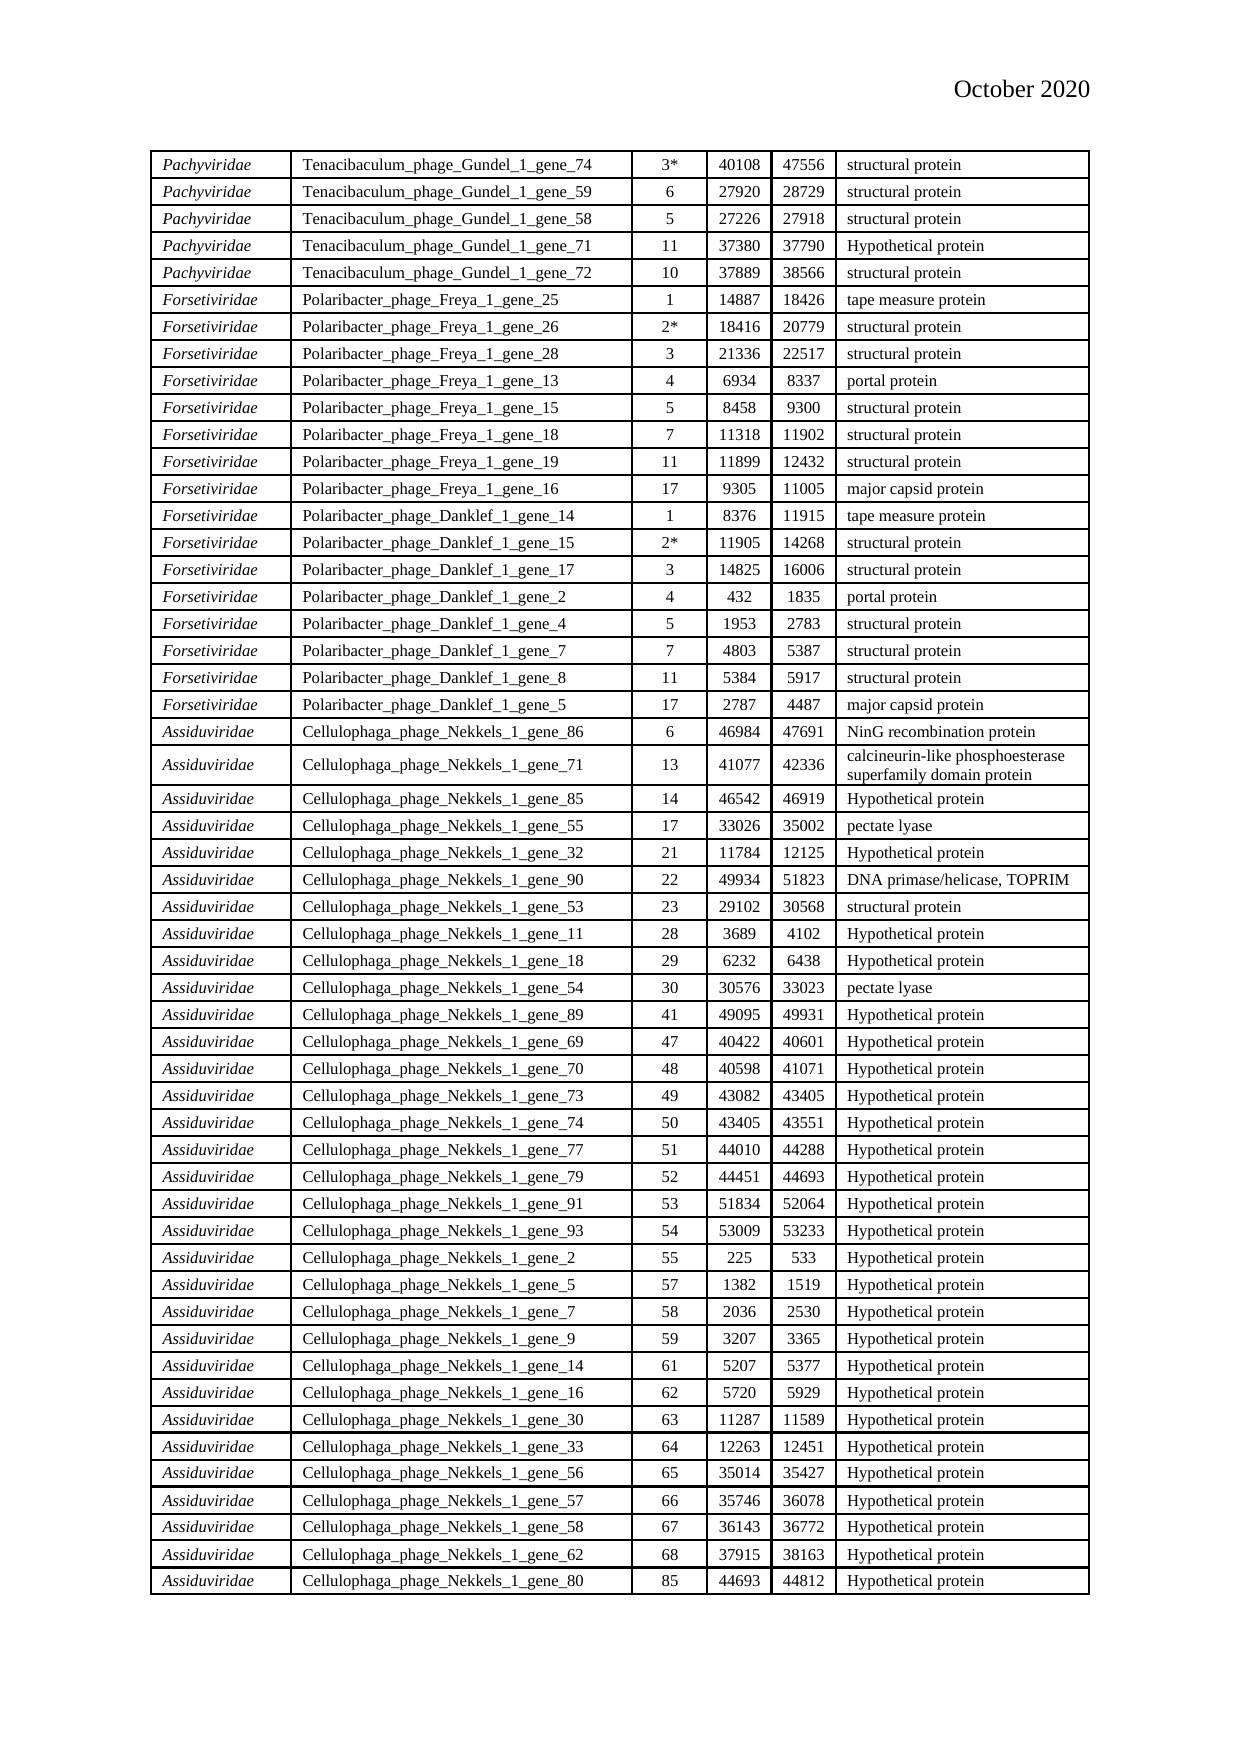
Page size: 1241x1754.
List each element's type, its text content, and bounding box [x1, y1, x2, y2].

table_cell 54 [633, 1218, 706, 1243]
table_cell 18416 [708, 314, 770, 339]
table_cell 23 [633, 894, 706, 919]
table_cell 36772 [773, 1515, 835, 1539]
table_cell 11784 [708, 840, 770, 865]
table_cell 62 [633, 1380, 706, 1404]
table_cell Forsetiviridae [152, 341, 290, 366]
table_cell Cellulophaga_phage_Nekkels_1_gene_77 [292, 1137, 631, 1162]
table_cell Tenacibaculum_phage_Gundel_1_gene_74 [292, 152, 631, 177]
table_cell Cellulophaga_phage_Nekkels_1_gene_91 [292, 1191, 631, 1216]
table_cell Polaribacter_phage_Danklef_1_gene_5 [292, 692, 631, 717]
table_cell Hypothetical protein [837, 1326, 1088, 1351]
table_cell 3 [633, 557, 706, 582]
table_cell 38163 [773, 1541, 835, 1566]
table_cell 10 [633, 260, 706, 285]
table_cell 44451 [708, 1164, 770, 1189]
table_cell Hypothetical protein [837, 1515, 1088, 1539]
table_cell Polaribacter_phage_Freya_1_gene_13 [292, 368, 631, 393]
table_cell 44693 [708, 1569, 770, 1593]
table_cell 41077 [708, 746, 770, 784]
table_cell 5 [633, 206, 706, 231]
table_cell Assiduviridae [152, 1083, 290, 1108]
table_cell 8337 [773, 368, 835, 393]
table_cell 17 [633, 692, 706, 717]
table_cell calcineurin-like phosphoesterase superfamily domain protein [837, 746, 1088, 784]
table_cell 35014 [708, 1461, 770, 1485]
table_cell Hypothetical protein [837, 1461, 1088, 1485]
table_cell Forsetiviridae [152, 422, 290, 447]
table_cell Pachyviridae [152, 233, 290, 258]
table_cell 51823 [773, 867, 835, 892]
table_cell 3* [633, 152, 706, 177]
table_cell Cellulophaga_phage_Nekkels_1_gene_62 [292, 1541, 631, 1566]
table_cell 65 [633, 1461, 706, 1485]
table_cell 41 [633, 1002, 706, 1027]
table_cell Cellulophaga_phage_Nekkels_1_gene_89 [292, 1002, 631, 1027]
table_cell 12451 [773, 1434, 835, 1458]
table_cell 29102 [708, 894, 770, 919]
table_cell 1519 [773, 1272, 835, 1297]
table_cell Assiduviridae [152, 1218, 290, 1243]
table_cell Forsetiviridae [152, 530, 290, 555]
table_cell 432 [708, 584, 770, 609]
table_cell 13 [633, 746, 706, 784]
table_cell portal protein [837, 368, 1088, 393]
table_cell pectate lyase [837, 975, 1088, 1000]
table_cell Hypothetical protein [837, 948, 1088, 973]
table_cell 21336 [708, 341, 770, 366]
table_cell 68 [633, 1541, 706, 1566]
table_cell Forsetiviridae [152, 476, 290, 501]
table_cell structural protein [837, 260, 1088, 285]
table_cell structural protein [837, 449, 1088, 474]
table_cell 6 [633, 179, 706, 204]
table_cell 3207 [708, 1326, 770, 1351]
table_cell 27226 [708, 206, 770, 231]
table_cell 9300 [773, 395, 835, 420]
table_cell 40601 [773, 1029, 835, 1054]
table_cell Cellulophaga_phage_Nekkels_1_gene_86 [292, 719, 631, 743]
table_cell structural protein [837, 341, 1088, 366]
table_cell Cellulophaga_phage_Nekkels_1_gene_16 [292, 1380, 631, 1404]
table_cell 4803 [708, 638, 770, 663]
table_cell Cellulophaga_phage_Nekkels_1_gene_55 [292, 813, 631, 838]
table_cell Pachyviridae [152, 206, 290, 231]
table_cell 51834 [708, 1191, 770, 1216]
table_cell Hypothetical protein [837, 1218, 1088, 1243]
table_cell Assiduviridae [152, 1569, 290, 1593]
table_cell Forsetiviridae [152, 611, 290, 636]
table_cell Forsetiviridae [152, 503, 290, 528]
table_cell 27918 [773, 206, 835, 231]
table_cell 59 [633, 1326, 706, 1351]
table_cell Cellulophaga_phage_Nekkels_1_gene_54 [292, 975, 631, 1000]
table_cell 57 [633, 1272, 706, 1297]
table_cell 63 [633, 1407, 706, 1431]
table_cell Assiduviridae [152, 1407, 290, 1431]
table_cell 6934 [708, 368, 770, 393]
table_cell 29 [633, 948, 706, 973]
table_cell Forsetiviridae [152, 287, 290, 312]
table_cell Cellulophaga_phage_Nekkels_1_gene_71 [292, 746, 631, 784]
table_cell Tenacibaculum_phage_Gundel_1_gene_71 [292, 233, 631, 258]
table_cell Hypothetical protein [837, 921, 1088, 946]
table_cell Cellulophaga_phage_Nekkels_1_gene_5 [292, 1272, 631, 1297]
table_cell 1953 [708, 611, 770, 636]
table_cell 46984 [708, 719, 770, 743]
table_cell 43551 [773, 1110, 835, 1135]
table_cell 11899 [708, 449, 770, 474]
table_cell Assiduviridae [152, 1137, 290, 1162]
table_cell 43082 [708, 1083, 770, 1108]
table_cell portal protein [837, 584, 1088, 609]
table_cell Assiduviridae [152, 1110, 290, 1135]
table_cell Forsetiviridae [152, 665, 290, 689]
table_cell Cellulophaga_phage_Nekkels_1_gene_90 [292, 867, 631, 892]
table_cell 1 [633, 287, 706, 312]
table_cell 38566 [773, 260, 835, 285]
table_cell 43405 [708, 1110, 770, 1135]
table_cell 52 [633, 1164, 706, 1189]
table_cell Assiduviridae [152, 840, 290, 865]
table_cell Cellulophaga_phage_Nekkels_1_gene_74 [292, 1110, 631, 1135]
table_cell 12432 [773, 449, 835, 474]
table_cell Assiduviridae [152, 1434, 290, 1458]
table_cell 14887 [708, 287, 770, 312]
table_cell Assiduviridae [152, 1056, 290, 1081]
table_cell major capsid protein [837, 692, 1088, 717]
table_cell major capsid protein [837, 476, 1088, 501]
table_cell 18426 [773, 287, 835, 312]
table_cell 16006 [773, 557, 835, 582]
table_cell 4 [633, 584, 706, 609]
table_cell Cellulophaga_phage_Nekkels_1_gene_69 [292, 1029, 631, 1054]
table_cell 46919 [773, 786, 835, 811]
table_cell Cellulophaga_phage_Nekkels_1_gene_73 [292, 1083, 631, 1108]
table_cell 2530 [773, 1299, 835, 1323]
table_cell tape measure protein [837, 503, 1088, 528]
table_cell Forsetiviridae [152, 314, 290, 339]
table_cell 1 [633, 503, 706, 528]
table_cell Hypothetical protein [837, 1137, 1088, 1162]
table_cell structural protein [837, 611, 1088, 636]
table_cell 53009 [708, 1218, 770, 1243]
table_cell 85 [633, 1569, 706, 1593]
table_cell Assiduviridae [152, 1299, 290, 1323]
table_cell 2036 [708, 1299, 770, 1323]
table_cell Polaribacter_phage_Freya_1_gene_26 [292, 314, 631, 339]
table_cell 67 [633, 1515, 706, 1539]
table_cell 36078 [773, 1488, 835, 1512]
table_cell Tenacibaculum_phage_Gundel_1_gene_72 [292, 260, 631, 285]
table_cell Tenacibaculum_phage_Gundel_1_gene_58 [292, 206, 631, 231]
table_cell 11287 [708, 1407, 770, 1431]
table_cell Hypothetical protein [837, 1002, 1088, 1027]
table_cell 48 [633, 1056, 706, 1081]
table_cell 9305 [708, 476, 770, 501]
table_cell Forsetiviridae [152, 557, 290, 582]
table_cell 41071 [773, 1056, 835, 1081]
table_cell Hypothetical protein [837, 1541, 1088, 1566]
table_cell Assiduviridae [152, 921, 290, 946]
table_cell Assiduviridae [152, 1515, 290, 1539]
table_cell structural protein [837, 422, 1088, 447]
table_cell 46542 [708, 786, 770, 811]
table_cell 225 [708, 1245, 770, 1269]
table_cell 7 [633, 422, 706, 447]
table_cell Assiduviridae [152, 1488, 290, 1512]
table_cell Polaribacter_phage_Freya_1_gene_25 [292, 287, 631, 312]
table_cell 4 [633, 368, 706, 393]
table_cell Pachyviridae [152, 152, 290, 177]
table_cell Assiduviridae [152, 867, 290, 892]
table_cell 11915 [773, 503, 835, 528]
table_cell 5207 [708, 1353, 770, 1377]
table_cell 47691 [773, 719, 835, 743]
table_cell Pachyviridae [152, 179, 290, 204]
table_cell 49095 [708, 1002, 770, 1027]
table_cell 1382 [708, 1272, 770, 1297]
table_cell 40598 [708, 1056, 770, 1081]
table_cell structural protein [837, 894, 1088, 919]
table_cell structural protein [837, 395, 1088, 420]
table_cell Hypothetical protein [837, 1029, 1088, 1054]
table_cell Assiduviridae [152, 1164, 290, 1189]
table_cell Assiduviridae [152, 894, 290, 919]
table_cell 53 [633, 1191, 706, 1216]
table_cell structural protein [837, 152, 1088, 177]
table_cell Cellulophaga_phage_Nekkels_1_gene_70 [292, 1056, 631, 1081]
table_cell 47 [633, 1029, 706, 1054]
table_cell Cellulophaga_phage_Nekkels_1_gene_79 [292, 1164, 631, 1189]
table_cell 20779 [773, 314, 835, 339]
table_cell 30568 [773, 894, 835, 919]
table_cell 6438 [773, 948, 835, 973]
table_cell 6232 [708, 948, 770, 973]
table_cell 11318 [708, 422, 770, 447]
table_cell 5917 [773, 665, 835, 689]
table_cell Hypothetical protein [837, 1083, 1088, 1108]
table_cell 17 [633, 476, 706, 501]
table_cell tape measure protein [837, 287, 1088, 312]
table_cell Assiduviridae [152, 719, 290, 743]
table_cell 51 [633, 1137, 706, 1162]
table_cell 44288 [773, 1137, 835, 1162]
table_cell Hypothetical protein [837, 1488, 1088, 1512]
table_cell Polaribacter_phage_Danklef_1_gene_7 [292, 638, 631, 663]
table_cell 50 [633, 1110, 706, 1135]
table_cell 5377 [773, 1353, 835, 1377]
table_cell Polaribacter_phage_Freya_1_gene_15 [292, 395, 631, 420]
table_cell Hypothetical protein [837, 786, 1088, 811]
table_cell 22517 [773, 341, 835, 366]
table_cell 55 [633, 1245, 706, 1269]
table_cell Forsetiviridae [152, 395, 290, 420]
table_cell Assiduviridae [152, 975, 290, 1000]
table_cell Polaribacter_phage_Freya_1_gene_28 [292, 341, 631, 366]
table_cell Polaribacter_phage_Danklef_1_gene_17 [292, 557, 631, 582]
table_cell Polaribacter_phage_Danklef_1_gene_14 [292, 503, 631, 528]
table_cell Cellulophaga_phage_Nekkels_1_gene_58 [292, 1515, 631, 1539]
table_cell Assiduviridae [152, 1326, 290, 1351]
table_cell 2787 [708, 692, 770, 717]
table_cell Hypothetical protein [837, 1056, 1088, 1081]
table_cell 8376 [708, 503, 770, 528]
table_cell 52064 [773, 1191, 835, 1216]
table_cell DNA primase/helicase, TOPRIM [837, 867, 1088, 892]
table_cell Cellulophaga_phage_Nekkels_1_gene_18 [292, 948, 631, 973]
table_cell 8458 [708, 395, 770, 420]
table_cell 35746 [708, 1488, 770, 1512]
table_cell 11 [633, 233, 706, 258]
table_cell 22 [633, 867, 706, 892]
table_cell 12125 [773, 840, 835, 865]
table_cell NinG recombination protein [837, 719, 1088, 743]
table_cell 66 [633, 1488, 706, 1512]
table_cell 64 [633, 1434, 706, 1458]
table_cell 5929 [773, 1380, 835, 1404]
table_cell 7 [633, 638, 706, 663]
table_cell Polaribacter_phage_Danklef_1_gene_8 [292, 665, 631, 689]
table_cell Forsetiviridae [152, 638, 290, 663]
table_cell Polaribacter_phage_Freya_1_gene_19 [292, 449, 631, 474]
table_cell Assiduviridae [152, 948, 290, 973]
table_cell Hypothetical protein [837, 1407, 1088, 1431]
table_cell Assiduviridae [152, 1191, 290, 1216]
table_cell 533 [773, 1245, 835, 1269]
table_cell Cellulophaga_phage_Nekkels_1_gene_80 [292, 1569, 631, 1593]
table_cell Assiduviridae [152, 746, 290, 784]
table_cell Cellulophaga_phage_Nekkels_1_gene_32 [292, 840, 631, 865]
table_cell 2783 [773, 611, 835, 636]
table_cell Cellulophaga_phage_Nekkels_1_gene_30 [292, 1407, 631, 1431]
table_cell 11 [633, 665, 706, 689]
table_cell Hypothetical protein [837, 233, 1088, 258]
table_cell Cellulophaga_phage_Nekkels_1_gene_56 [292, 1461, 631, 1485]
table_cell Assiduviridae [152, 1353, 290, 1377]
table_cell structural protein [837, 665, 1088, 689]
table_cell 43405 [773, 1083, 835, 1108]
table_cell Hypothetical protein [837, 1191, 1088, 1216]
table_cell 4487 [773, 692, 835, 717]
table_cell structural protein [837, 557, 1088, 582]
table_cell Hypothetical protein [837, 1110, 1088, 1135]
table_cell 61 [633, 1353, 706, 1377]
table_cell 44010 [708, 1137, 770, 1162]
table_cell Assiduviridae [152, 1380, 290, 1404]
table_cell 5720 [708, 1380, 770, 1404]
table_cell Polaribacter_phage_Danklef_1_gene_2 [292, 584, 631, 609]
table_cell Cellulophaga_phage_Nekkels_1_gene_11 [292, 921, 631, 946]
table_cell 1835 [773, 584, 835, 609]
table_cell Hypothetical protein [837, 1569, 1088, 1593]
table_cell structural protein [837, 314, 1088, 339]
table_cell 30 [633, 975, 706, 1000]
table_cell 33026 [708, 813, 770, 838]
table_cell 42336 [773, 746, 835, 784]
table_cell Assiduviridae [152, 1245, 290, 1269]
table_cell 2* [633, 530, 706, 555]
table_cell Hypothetical protein [837, 1299, 1088, 1323]
table_cell Assiduviridae [152, 1461, 290, 1485]
table_cell Assiduviridae [152, 1029, 290, 1054]
table_cell Hypothetical protein [837, 1245, 1088, 1269]
table_cell structural protein [837, 206, 1088, 231]
table_cell pectate lyase [837, 813, 1088, 838]
table_cell Cellulophaga_phage_Nekkels_1_gene_57 [292, 1488, 631, 1512]
table_cell Hypothetical protein [837, 1434, 1088, 1458]
table_cell 30576 [708, 975, 770, 1000]
table_cell 49931 [773, 1002, 835, 1027]
table_cell Forsetiviridae [152, 692, 290, 717]
table_cell Cellulophaga_phage_Nekkels_1_gene_9 [292, 1326, 631, 1351]
table_cell Cellulophaga_phage_Nekkels_1_gene_14 [292, 1353, 631, 1377]
table_cell Assiduviridae [152, 1272, 290, 1297]
table_cell 37889 [708, 260, 770, 285]
table_cell Assiduviridae [152, 813, 290, 838]
table_cell 33023 [773, 975, 835, 1000]
table_cell structural protein [837, 179, 1088, 204]
table_cell 11902 [773, 422, 835, 447]
table_cell 47556 [773, 152, 835, 177]
table_cell structural protein [837, 530, 1088, 555]
table_cell Cellulophaga_phage_Nekkels_1_gene_33 [292, 1434, 631, 1458]
table_cell Tenacibaculum_phage_Gundel_1_gene_59 [292, 179, 631, 204]
table_cell 5387 [773, 638, 835, 663]
table_cell Cellulophaga_phage_Nekkels_1_gene_53 [292, 894, 631, 919]
table_cell 12263 [708, 1434, 770, 1458]
table_cell 14268 [773, 530, 835, 555]
table_cell Cellulophaga_phage_Nekkels_1_gene_7 [292, 1299, 631, 1323]
table_cell 49934 [708, 867, 770, 892]
table_cell Hypothetical protein [837, 1272, 1088, 1297]
table_cell Cellulophaga_phage_Nekkels_1_gene_2 [292, 1245, 631, 1269]
table_cell 17 [633, 813, 706, 838]
table_cell 44812 [773, 1569, 835, 1593]
table_cell 28729 [773, 179, 835, 204]
table_cell 11589 [773, 1407, 835, 1431]
table_cell 35002 [773, 813, 835, 838]
table_cell 28 [633, 921, 706, 946]
table_cell 14 [633, 786, 706, 811]
table_cell 5 [633, 611, 706, 636]
table_cell structural protein [837, 638, 1088, 663]
table_cell Forsetiviridae [152, 449, 290, 474]
table_cell 11905 [708, 530, 770, 555]
table_cell 5384 [708, 665, 770, 689]
table_cell 6 [633, 719, 706, 743]
table_cell Assiduviridae [152, 1541, 290, 1566]
table_cell 35427 [773, 1461, 835, 1485]
table_cell 3689 [708, 921, 770, 946]
table_cell Polaribacter_phage_Freya_1_gene_16 [292, 476, 631, 501]
table_cell Cellulophaga_phage_Nekkels_1_gene_85 [292, 786, 631, 811]
table_cell 58 [633, 1299, 706, 1323]
table_cell 4102 [773, 921, 835, 946]
table_cell Hypothetical protein [837, 1164, 1088, 1189]
table_cell 49 [633, 1083, 706, 1108]
table_cell 40108 [708, 152, 770, 177]
table_cell 3 [633, 341, 706, 366]
table_cell 37915 [708, 1541, 770, 1566]
table_cell Polaribacter_phage_Freya_1_gene_18 [292, 422, 631, 447]
table_cell 44693 [773, 1164, 835, 1189]
table_cell Assiduviridae [152, 1002, 290, 1027]
table_cell 14825 [708, 557, 770, 582]
table_cell 37380 [708, 233, 770, 258]
table_cell 5 [633, 395, 706, 420]
table_cell 11 [633, 449, 706, 474]
table_cell 2* [633, 314, 706, 339]
table_cell Hypothetical protein [837, 1353, 1088, 1377]
table_cell 27920 [708, 179, 770, 204]
table_cell 21 [633, 840, 706, 865]
table_cell Polaribacter_phage_Danklef_1_gene_15 [292, 530, 631, 555]
table_cell Forsetiviridae [152, 368, 290, 393]
table_cell Polaribacter_phage_Danklef_1_gene_4 [292, 611, 631, 636]
table_cell Cellulophaga_phage_Nekkels_1_gene_93 [292, 1218, 631, 1243]
table_cell 37790 [773, 233, 835, 258]
table_cell Pachyviridae [152, 260, 290, 285]
table_cell Hypothetical protein [837, 1380, 1088, 1404]
table_cell 36143 [708, 1515, 770, 1539]
table_cell Hypothetical protein [837, 840, 1088, 865]
table_cell Forsetiviridae [152, 584, 290, 609]
table_cell 40422 [708, 1029, 770, 1054]
table_cell 53233 [773, 1218, 835, 1243]
table_cell Assiduviridae [152, 786, 290, 811]
table_cell 11005 [773, 476, 835, 501]
table_cell 3365 [773, 1326, 835, 1351]
